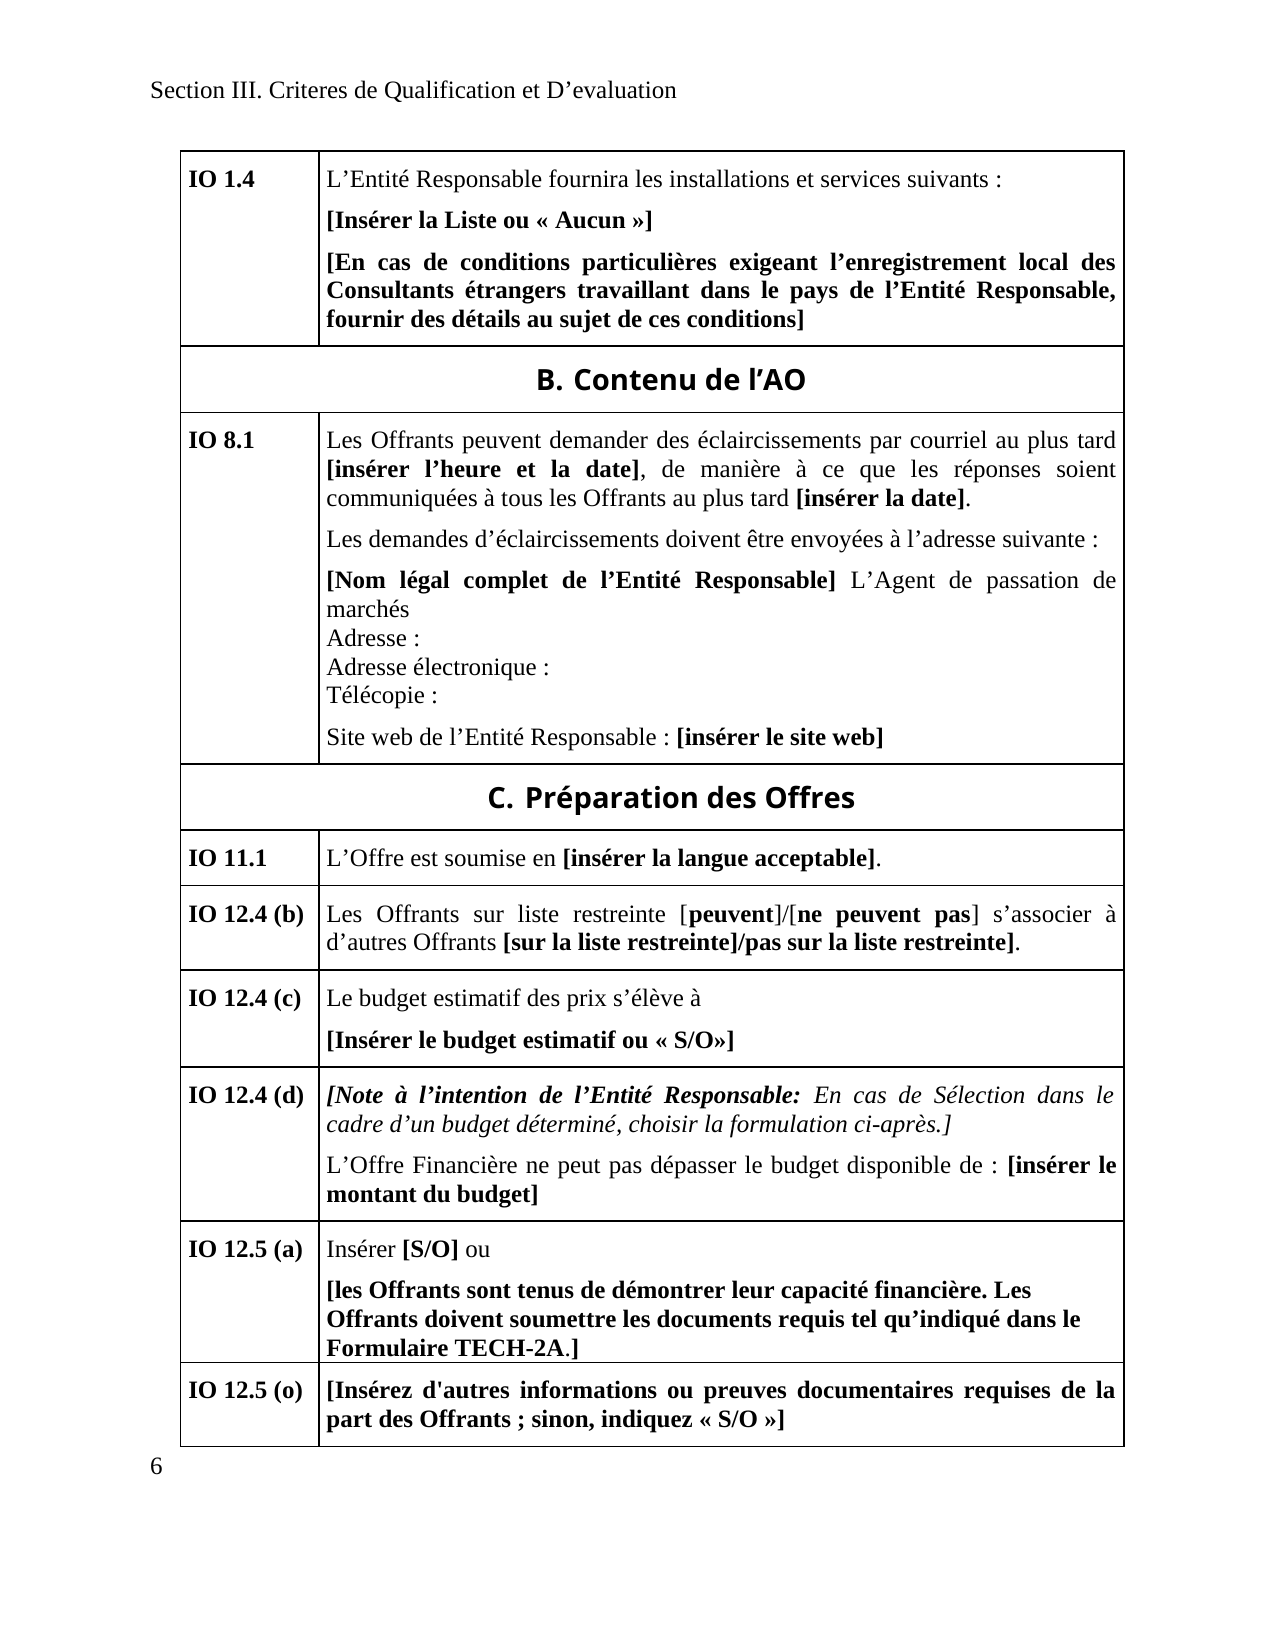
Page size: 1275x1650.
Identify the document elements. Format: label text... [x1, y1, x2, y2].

table_cell L’Entité Responsable fournira les installations et services suivants : [Insérer la Liste ou « Aucun »] [En cas de conditions particulières exigeant l’enregistrement local des Consultants étrangers travaillant dans le pays de l’Entité Responsable, fournir des détails au sujet de ces conditions] [320, 152, 1123, 345]
table_cell IO 12.5 (a) [181, 1222, 318, 1362]
table_cell IO 8.1 [181, 413, 318, 763]
table_cell [Insérez d'autres informations ou preuves documentaires requises de la part des Offrants ; sinon, indiquez « S/O »] [320, 1363, 1123, 1446]
table_cell [Note à l’intention de l’Entité Responsable: En cas de Sélection dans le cadre d’un budget déterminé, choisir la formulation ci-après.] L’Offre Financière ne peut pas dépasser le budget disponible de : [insérer le montant du budget] [320, 1068, 1123, 1220]
table_cell IO 12.4 (b) [181, 886, 318, 969]
table_cell IO 11.1 [181, 831, 318, 885]
table_cell Les Offrants peuvent demander des éclaircissements par courriel au plus tard [insérer l’heure et la date], de manière à ce que les réponses soient communiquées à tous les Offrants au plus tard [insérer la date]. Les demandes d’éclaircissements doivent être envoyées à l’adresse suivante : [Nom légal complet de l’Entité Responsable] L’Agent de passation de marchés Adresse : Adresse électronique : Télécopie : Site web de l’Entité Responsable : [insérer le site web] [320, 413, 1123, 763]
table_cell IO 12.4 (c) [181, 971, 318, 1066]
table_cell Le budget estimatif des prix s’élève à [Insérer le budget estimatif ou « S/O»] [320, 971, 1123, 1066]
table_cell IO 12.4 (d) [181, 1068, 318, 1220]
table_cell Contenu de l’AO [181, 347, 1123, 412]
table_cell Préparation des Offres [181, 765, 1123, 829]
table_cell Insérer [S/O] ou [les Offrants sont tenus de démontrer leur capacité financière. Les Offrants doivent soumettre les documents requis tel qu’indiqué dans le Formulaire TECH-2A.] [320, 1222, 1123, 1362]
table_cell IO 12.5 (o) [181, 1363, 318, 1446]
table_cell L’Offre est soumise en [insérer la langue acceptable]. [320, 831, 1123, 885]
table_cell IO 1.4 [181, 152, 318, 345]
table_cell Les Offrants sur liste restreinte [peuvent]/[ne peuvent pas] s’associer à d’autres Offrants [sur la liste restreinte]/pas sur la liste restreinte]. [320, 886, 1123, 969]
